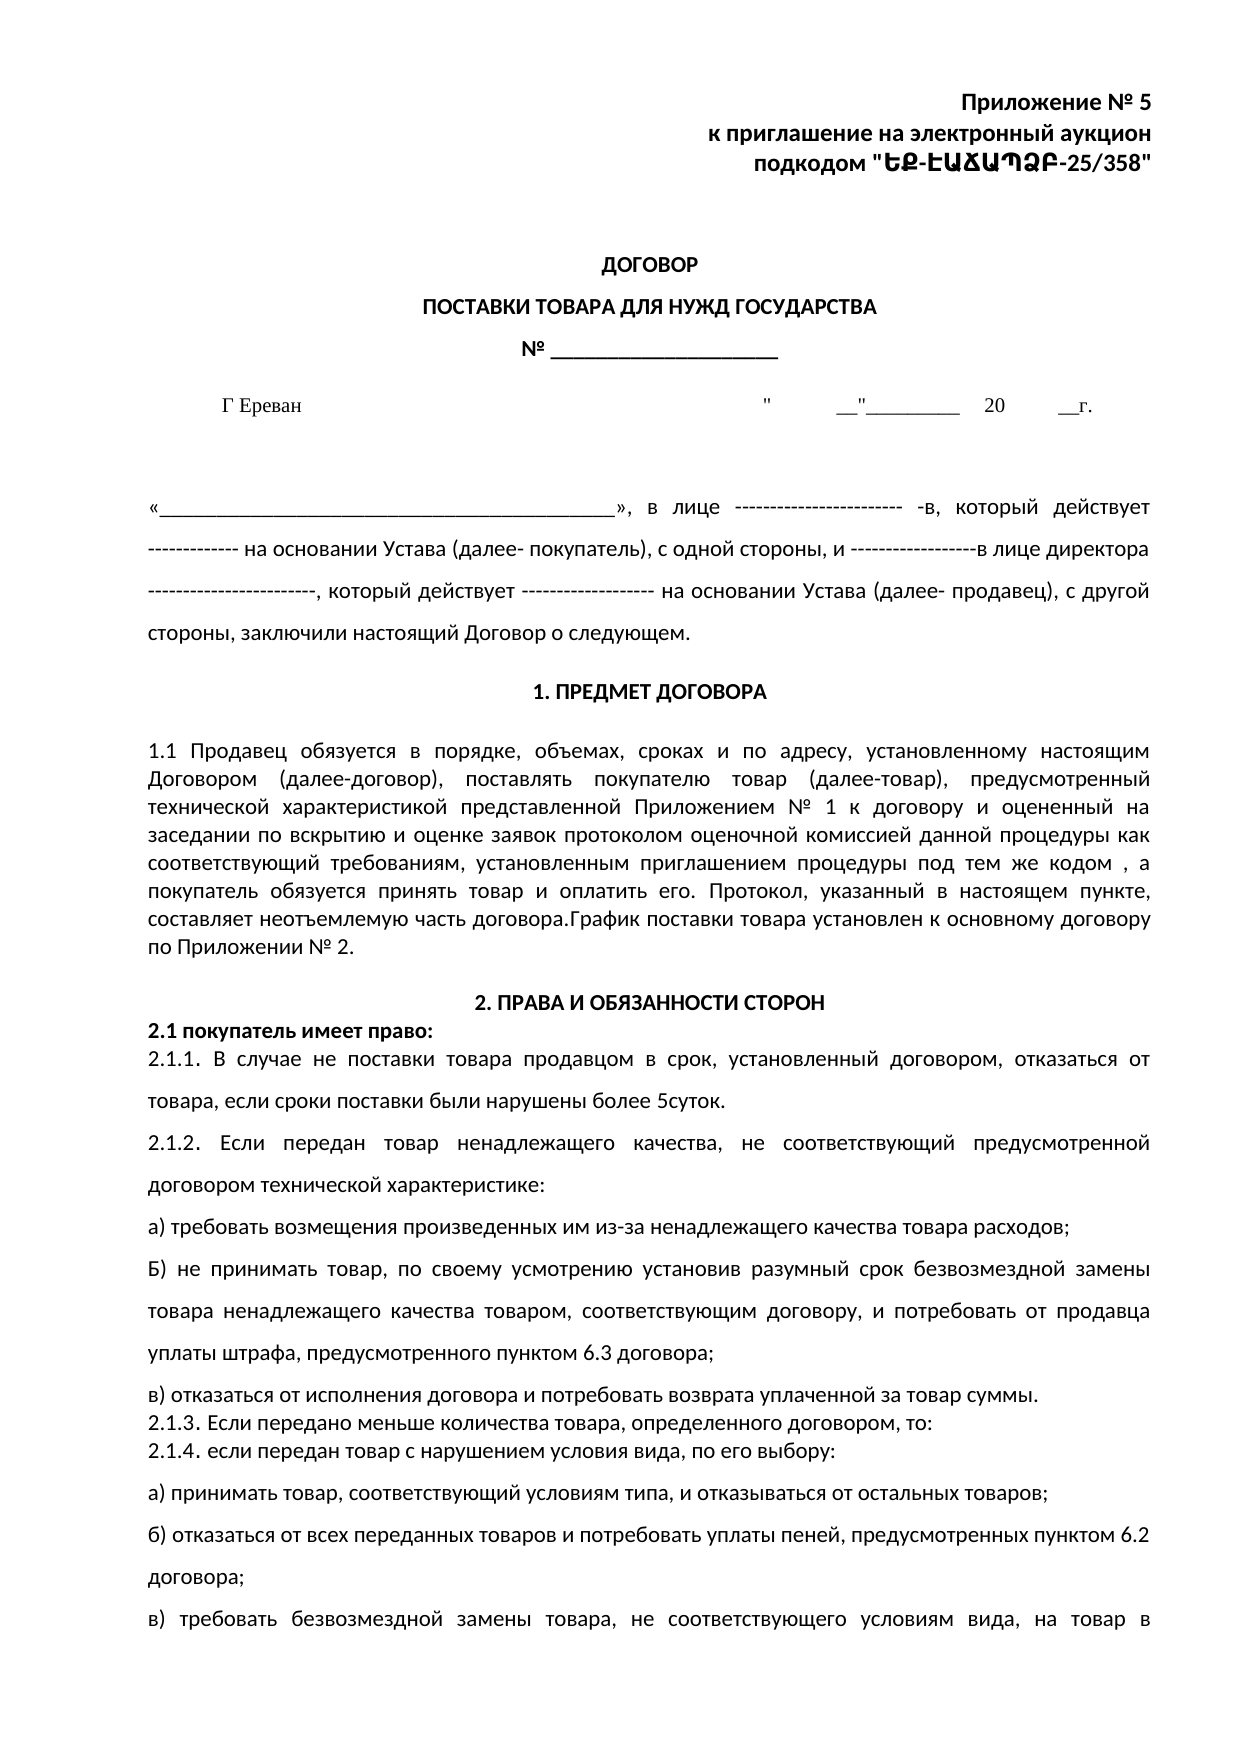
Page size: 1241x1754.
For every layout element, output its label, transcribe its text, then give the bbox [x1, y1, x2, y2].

list 2. ПРАВА И ОБЯЗАННОСТИ СТОРОН [148, 988, 1152, 1016]
text ПОСТАВКИ ТОВАРА ДЛЯ НУЖД ГОСУДАРСТВА [148, 292, 1152, 321]
text подкодом "ԵՔ-ԷԱՃԱՊՁԲ-25/358" [177, 147, 1152, 178]
text 2.1.3․ Если передано меньше количества товара, определенного договором, то: [148, 1408, 1152, 1436]
list б) отказаться от всех переданных товаров и потребовать уплаты пеней, предусмотренных пунктом 6.2 договора; [148, 1520, 1152, 1590]
text к приглашение на электронный аукцион [177, 117, 1152, 147]
table_header " __"_________ 20 __г. [620, 393, 1104, 434]
list 2.1.2․ Если передан товар ненадлежащего качества, не соответствующий предусмотренной договором технической характеристике: [148, 1128, 1152, 1198]
text 1. ПРЕДМЕТ ДОГОВОРА [148, 677, 1152, 705]
text 2.1 покупатель имеет право: [148, 1016, 1152, 1044]
text ДОГОВОР [148, 251, 1152, 278]
text в) отказаться от исполнения договора и потребовать возврата уплаченной за товар суммы. [148, 1380, 1152, 1408]
list Б) не принимать товар, по своему усмотрению установив разумный срок безвозмездной замены товара ненадлежащего качества товаром, соответствующим договору, и потребовать от продавца уплаты штрафа, предусмотренного пунктом 6.3 договора; [148, 1254, 1152, 1366]
text «________________________________________», в лице ------------------------ -в, который действует ------------- на основании Устава (далее- покупатель), с одной стороны, и ------------------в лице директора ------------------------, который действует ------------------- на основании Устава (далее- продавец), с другой стороны, заключили настоящий Договор о следующем. [148, 492, 1152, 646]
list а) принимать товар, соответствующий условиям типа, и отказываться от остальных товаров; [148, 1478, 1152, 1506]
list 2.1.1․ В случае не поставки товара продавцом в срок, установленный договором, отказаться от товара, если сроки поставки были нарушены более 5суток. [148, 1044, 1152, 1114]
text Приложение № 5 [148, 86, 1152, 117]
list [148, 1604, 1152, 1632]
text 1.1 Продавец обязуется в порядке, объемах, сроках и по адресу, установленному настоящим Договором (далее-договор), поставлять покупателю товар (далее-товар), предусмотренный технической характеристикой представленной Приложением № 1 к договору и оцененный на заседании по вскрытию и оценке заявок протоколом оценочной комиссией данной процедуры как соответствующий требованиям, установленным приглашением процедуры под тем же кодом , а покупатель обязуется принять товар и оплатить его. Протокол, указанный в настоящем пункте, составляет неотъемлемую часть договора.График поставки товара установлен к основному договору по Приложении № 2. [148, 736, 1152, 960]
list 2.1.4․ если передан товар с нарушением условия вида, по его выбору: [148, 1436, 1152, 1464]
text № ____________________ [148, 334, 1152, 362]
table_header Г Ереван [136, 393, 620, 434]
list а) требовать возмещения произведенных им из-за ненадлежащего качества товара расходов; [148, 1212, 1152, 1240]
